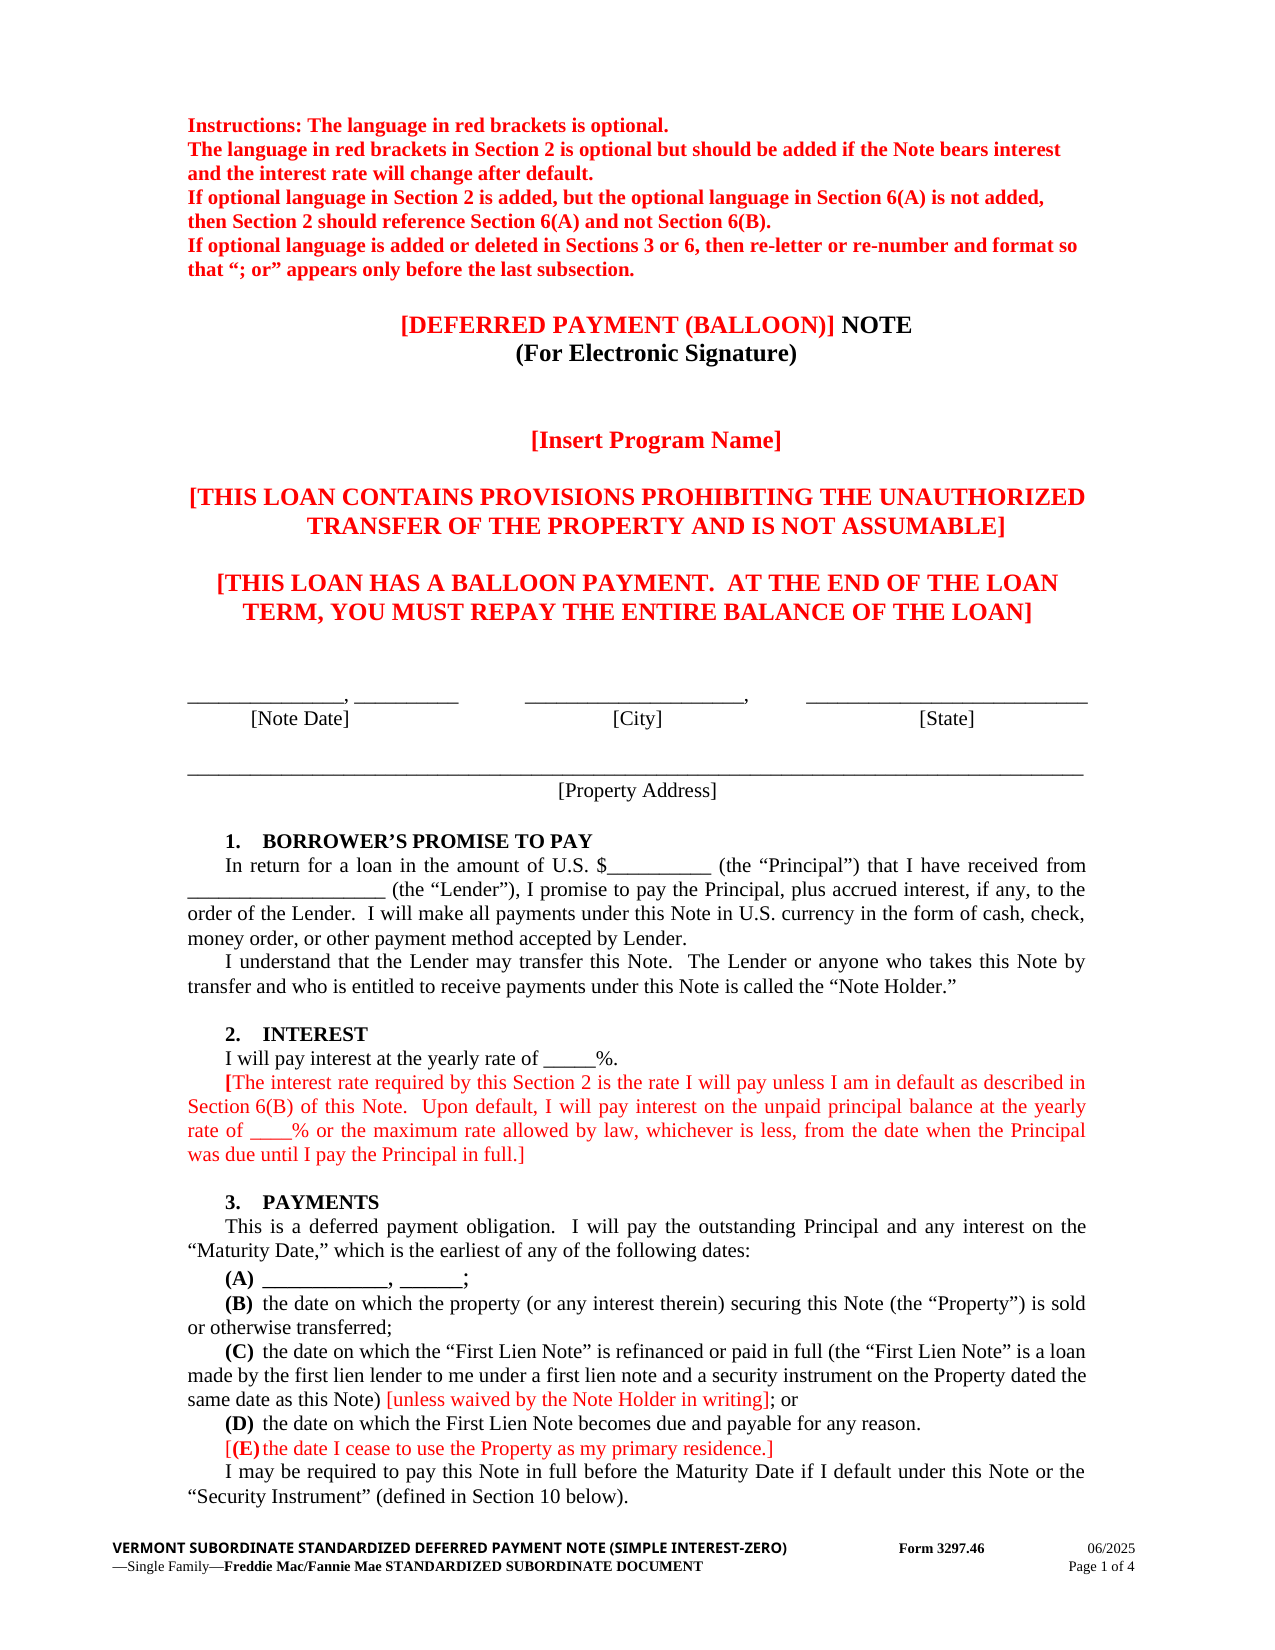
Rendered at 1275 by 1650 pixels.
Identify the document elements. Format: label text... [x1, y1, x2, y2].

title [THIS LOAN HAS A BALLOON PAYMENT. AT THE END OF THE LOAN TERM, YOU MUST REPAY THE ENTIRE BALANCE OF THE LOAN] [187, 568, 1087, 626]
title If optional language is added or deleted in Sections 3 or 6, then re-letter or re-number and format so that “; or” appears only before the last subsection. [187, 233, 1087, 281]
text This is a deferred payment obligation. I will pay the outstanding Principal and any interest on the “Maturity Date,” which is the earliest of any of the following dates: [187, 1214, 1087, 1262]
title Instructions: The language in red brackets is optional. [187, 112, 1087, 137]
text [(E) the date I cease to use the Property as my primary residence.] [187, 1435, 1087, 1459]
text (D) the date on which the First Lien Note becomes due and payable for any reason. [187, 1411, 1087, 1435]
text (B) the date on which the property (or any interest therein) securing this Note (the “Property”) is sold or otherwise transferred; [187, 1291, 1087, 1339]
title TRANSFER OF THE PROPERTY AND IS NOT ASSUMABLE] [187, 511, 1087, 540]
title The language in red brackets in Section 2 is optional but should be added if the Note bears interest and the interest rate will change after default. [187, 137, 1087, 185]
title [DEFERRED PAYMENT (BALLOON)] NOTE [187, 310, 1087, 338]
text [Note Date] [City] [State] [187, 706, 1087, 730]
title [THIS LOAN CONTAINS PROVISIONS PROHIBITING THE UNAUTHORIZED [187, 482, 1087, 511]
text 3. PAYMENTS [187, 1190, 1087, 1214]
text _______________, __________ _____________________, ___________________________ [187, 682, 1087, 706]
text (C) the date on which the “First Lien Note” is refinanced or paid in full (the “First Lien Note” is a loan made by the first lien lender to me under a first lien note and a security instrument on the Property dated the same date as this Note) [unless waived by the Note Holder in writing]; or [187, 1339, 1087, 1411]
text 2. INTEREST [187, 1022, 1087, 1046]
text In return for a loan in the amount of U.S. $__________ (the “Principal”) that I have received from ___________________ (the “Lender”), I promise to pay the Principal, plus accrued interest, if any, to the order of the Lender. I will make all payments under this Note in U.S. currency in the form of cash, check, money order, or other payment method accepted by Lender. [187, 853, 1087, 949]
text I will pay interest at the yearly rate of _____%. [187, 1046, 1087, 1070]
list __________, _____; [225, 1262, 1087, 1291]
text I understand that the Lender may transfer this Note. The Lender or anyone who takes this Note by transfer and who is entitled to receive payments under this Note is called the “Note Holder.” [187, 949, 1087, 998]
title If optional language in Section 2 is added, but the optional language in Section 6(A) is not added, then Section 2 should reference Section 6(A) and not Section 6(B). [187, 185, 1087, 233]
text [The interest rate required by this Section 2 is the rate I will pay unless I am in default as described in Section 6(B) of this Note. Upon default, I will pay interest on the unpaid principal balance at the yearly rate of ____% or the maximum rate allowed by law, whichever is less, from the date when the Principal was due until I pay the Principal in full.] [187, 1070, 1087, 1166]
title [Insert Program Name] [187, 425, 1087, 453]
text ______________________________________________________________________________________ [187, 754, 1087, 778]
text [Property Address] [187, 778, 1087, 802]
title (For Electronic Signature) [187, 338, 1087, 367]
text I may be required to pay this Note in full before the Maturity Date if I default under this Note or the “Security Instrument” (defined in Section 10 below). [187, 1459, 1087, 1508]
text 1. BORROWER’S PROMISE TO PAY [187, 829, 1087, 853]
